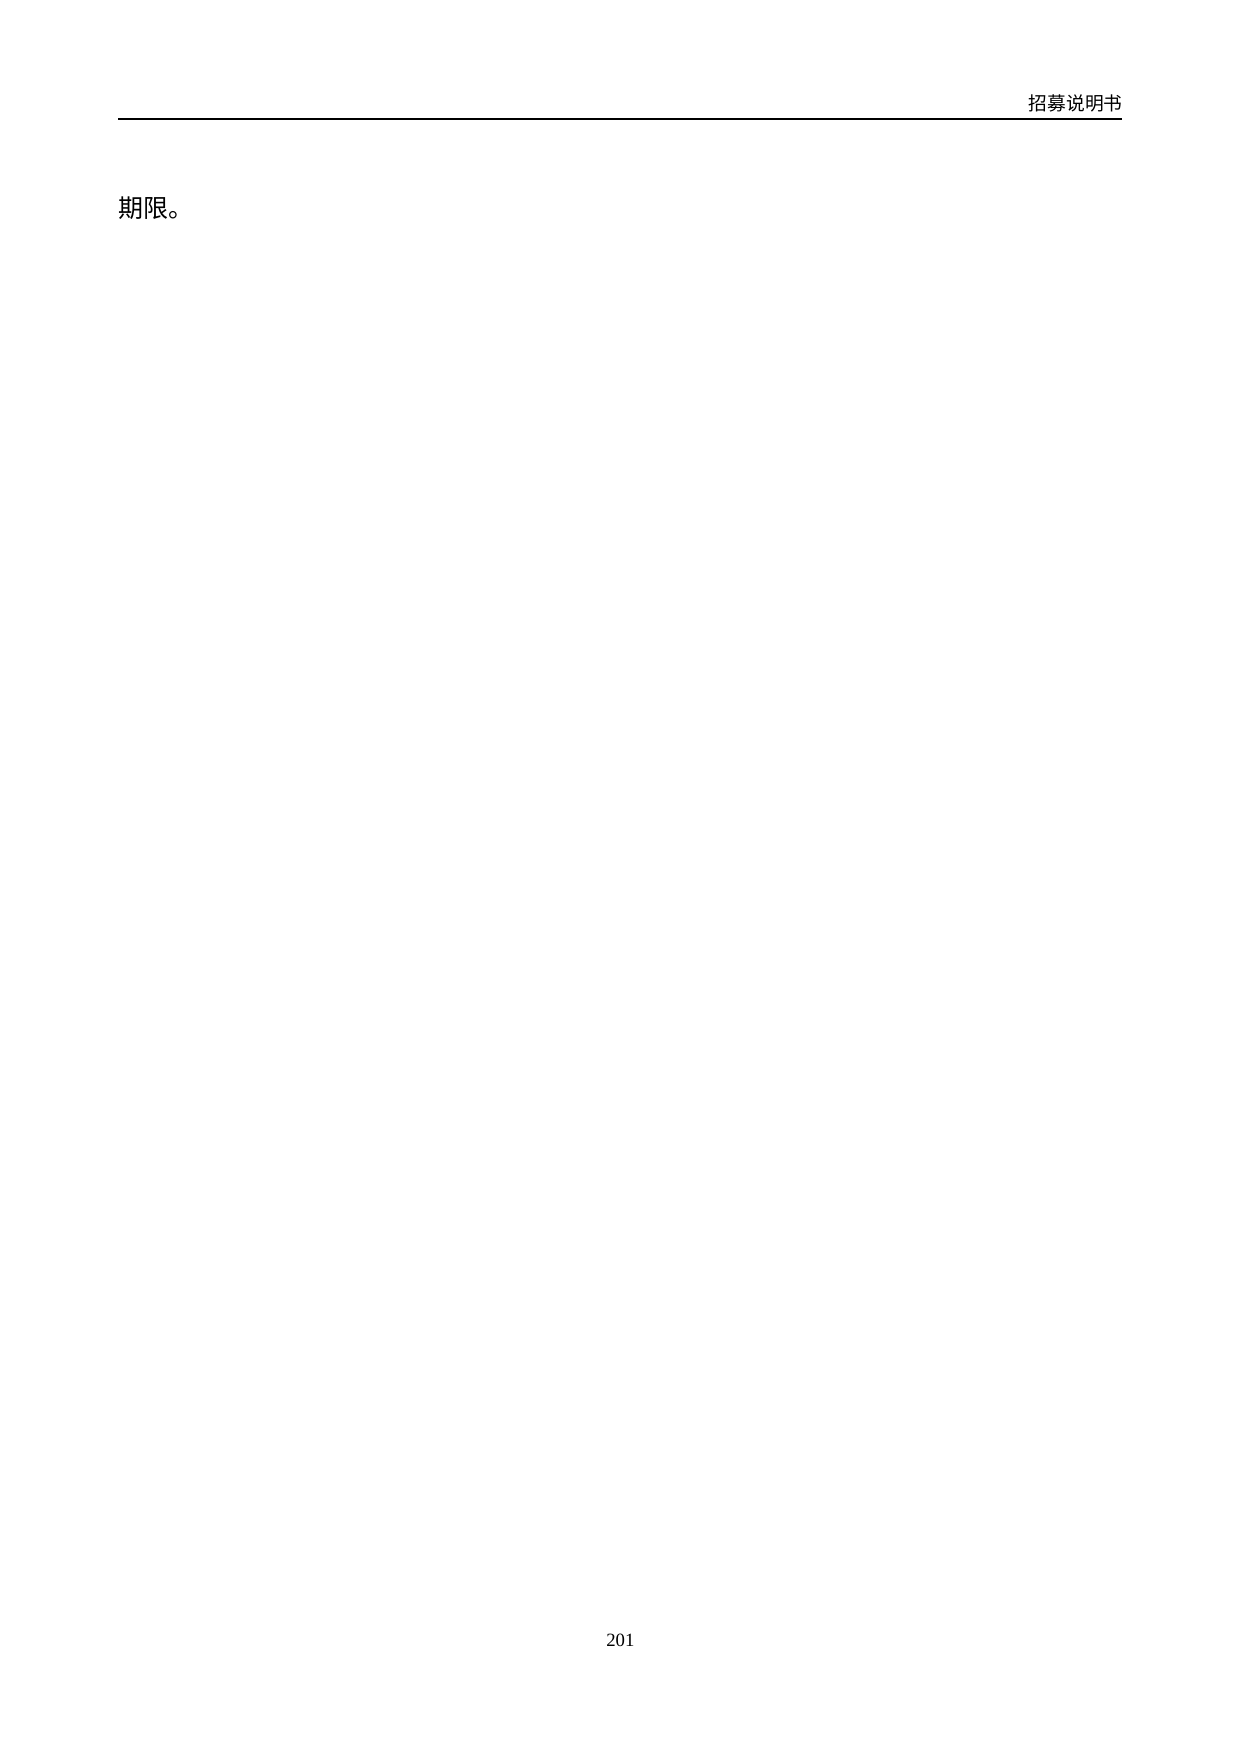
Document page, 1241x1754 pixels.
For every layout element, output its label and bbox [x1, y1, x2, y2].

text [118, 188, 1122, 224]
